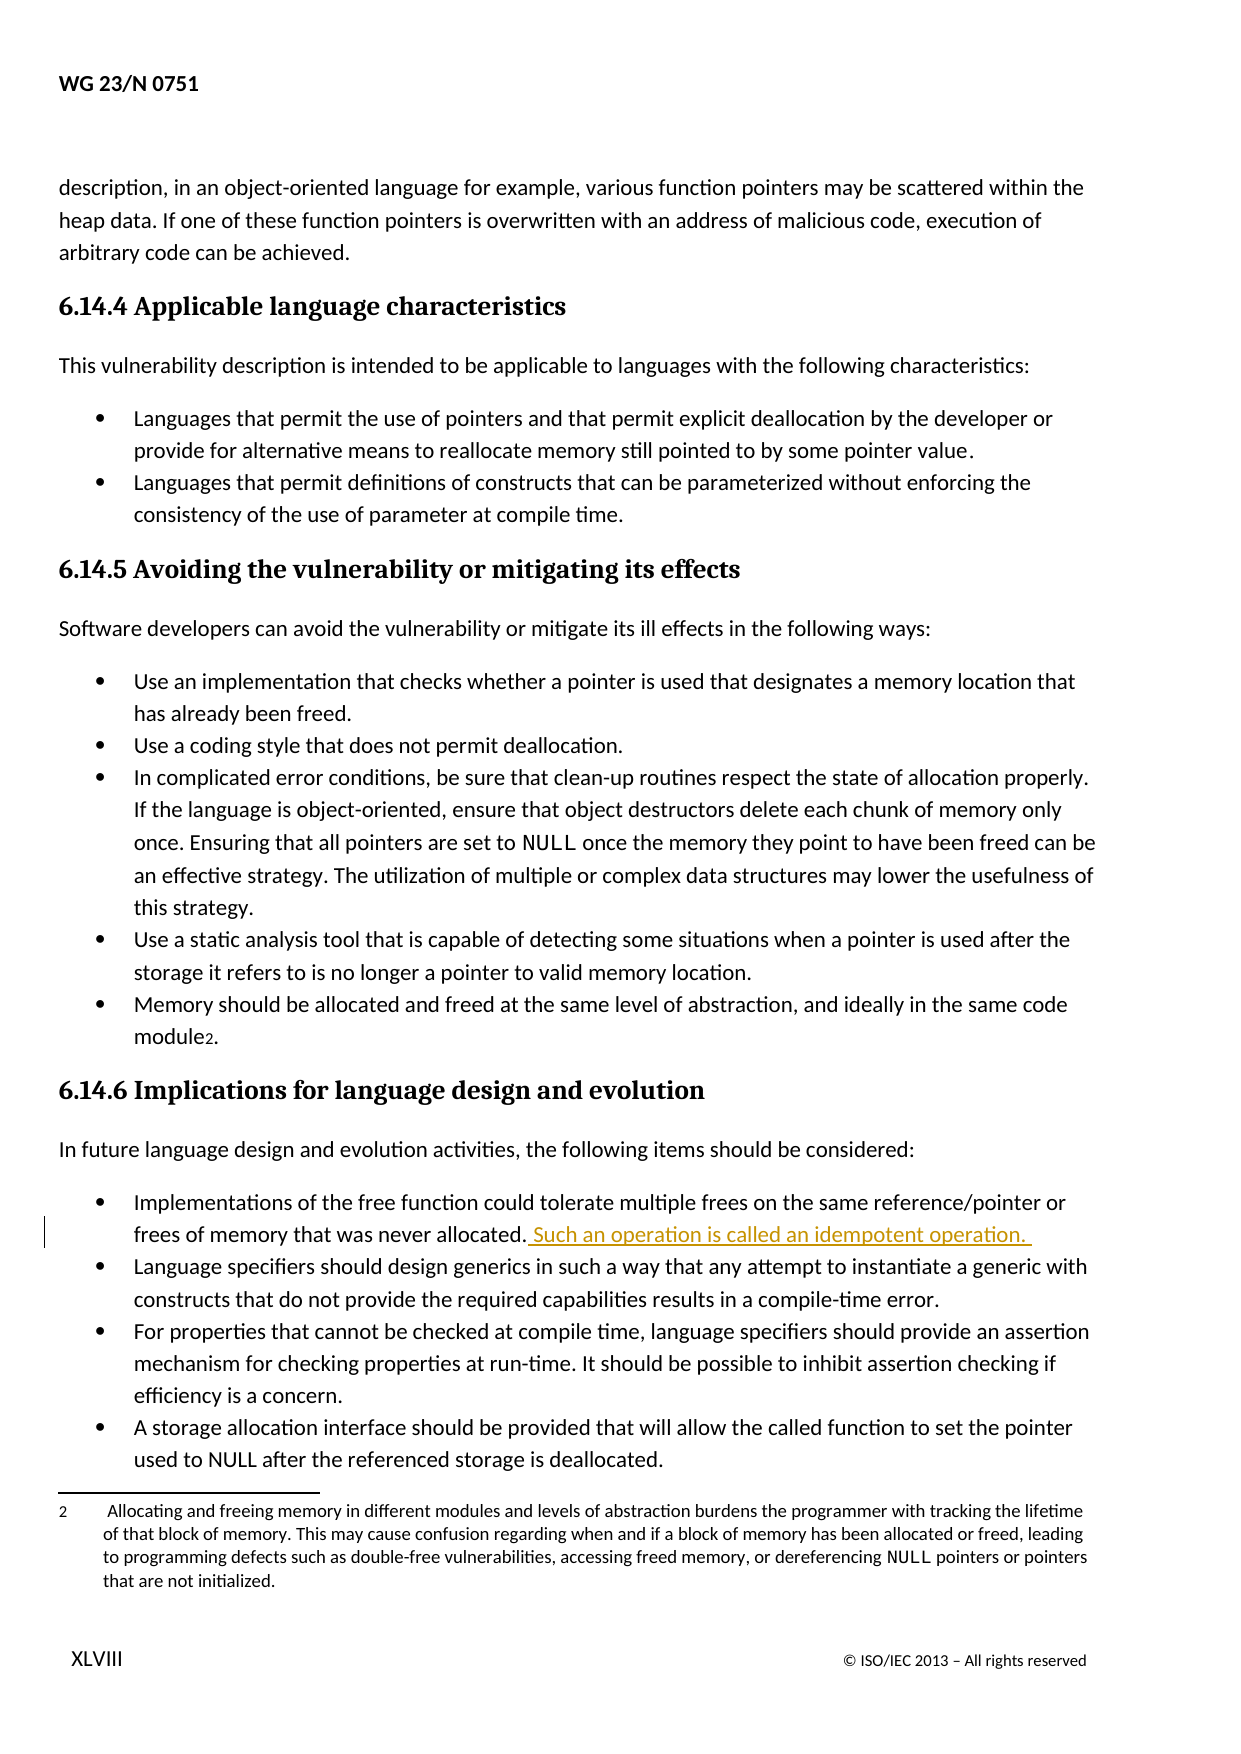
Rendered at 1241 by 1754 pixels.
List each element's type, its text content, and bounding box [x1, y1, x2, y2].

text Software developers can avoid the vulnerability or mitigate its ill effects in the following ways: [58, 614, 1099, 642]
list Language specifiers should design generics in such a way that any attempt to instantiate a generic with constructs that do not provide the required capabilities results in a compile-time error. [96, 1252, 1099, 1313]
list Languages that permit definitions of constructs that can be parameterized without enforcing the consistency of the use of parameter at compile time. [96, 468, 1099, 529]
list Languages that permit the use of pointers and that permit explicit deallocation by the developer or provide for alternative means to reallocate memory still pointed to by some pointer value. [96, 404, 1099, 464]
list Implementations of the free function could tolerate multiple frees on the same reference/pointer or frees of memory that was never allocated. [96, 1188, 1099, 1248]
list Memory should be allocated and freed at the same level of abstraction, and ideally in the same code module. [96, 990, 1099, 1050]
text In future language design and evolution activities, the following items should be considered: [58, 1135, 1099, 1163]
list Use an implementation that checks whether a pointer is used that designates a memory location that has already been freed. [96, 667, 1099, 727]
subtitle 6.14.4 Applicable language characteristics [58, 291, 1099, 322]
text This vulnerability description is intended to be applicable to languages with the following characteristics: [58, 351, 1099, 379]
subtitle 6.14.5 Avoiding the vulnerability or mitigating its effects [58, 554, 1099, 585]
list For properties that cannot be checked at compile time, language specifiers should provide an assertion mechanism for checking properties at run-time. It should be possible to inhibit assertion checking if efficiency is a concern. [96, 1317, 1099, 1409]
list Use a static analysis tool that is capable of detecting some situations when a pointer is used after the storage it refers to is no longer a pointer to valid memory location. [96, 925, 1099, 986]
list In complicated error conditions, be sure that clean-up routines respect the state of allocation properly. If the language is object-oriented, ensure that object destructors delete each chunk of memory only once. Ensuring that all pointers are set to NULL once the memory they point to have been freed can be an effective strategy. The utilization of multiple or complex data structures may lower the usefulness of this strategy. [96, 763, 1099, 921]
subtitle 6.14.6 Implications for language design and evolution [58, 1075, 1099, 1106]
list Use a coding style that does not permit deallocation. [96, 731, 1099, 759]
list A storage allocation interface should be provided that will allow the called function to set the pointer used to NULL after the referenced storage is deallocated. [96, 1413, 1099, 1474]
